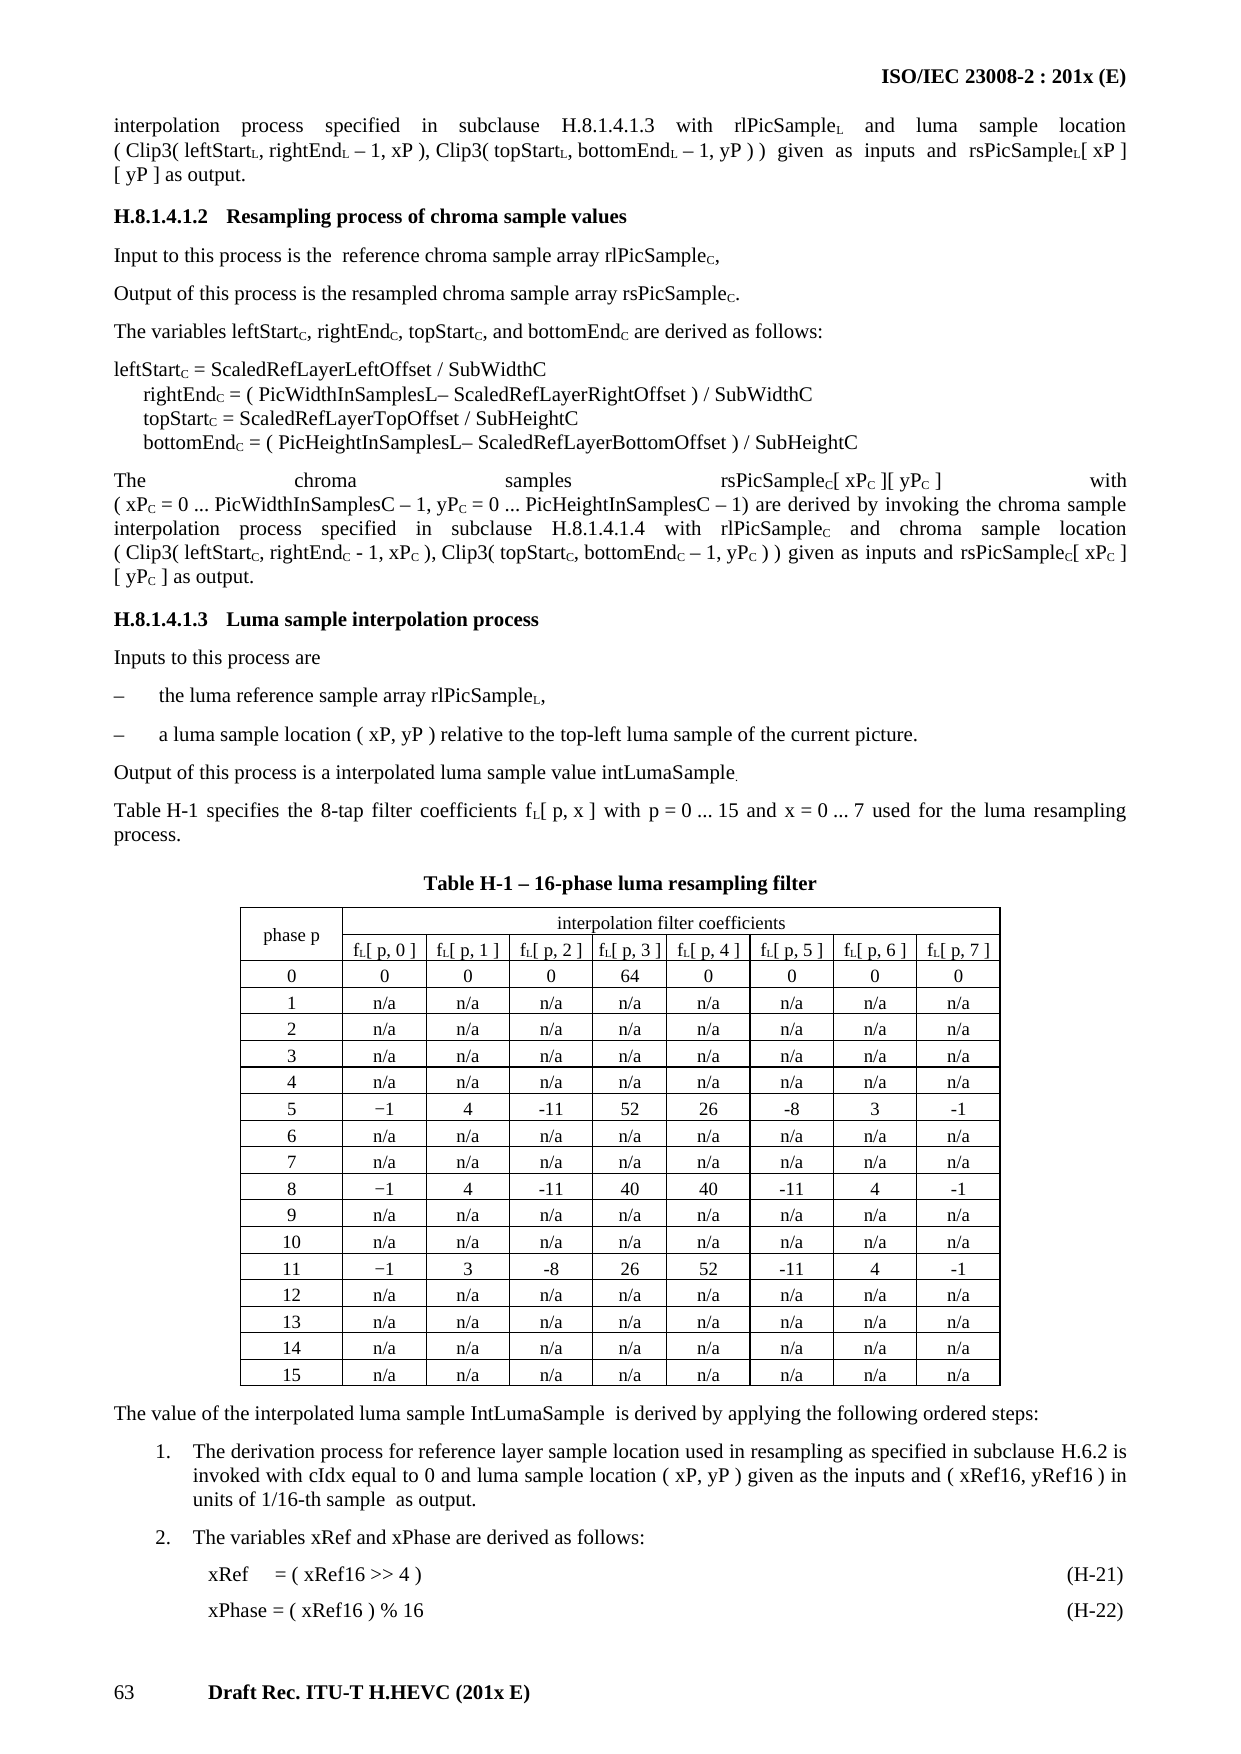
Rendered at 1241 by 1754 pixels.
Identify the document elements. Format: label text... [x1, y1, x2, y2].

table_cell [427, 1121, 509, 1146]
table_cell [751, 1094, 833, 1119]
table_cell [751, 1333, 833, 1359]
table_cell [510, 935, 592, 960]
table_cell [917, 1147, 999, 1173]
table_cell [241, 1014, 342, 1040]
list The derivation process for reference layer sample location used in resampling as specified in subclause H.6.2 is invoked with cIdx equal to 0 and luma sample location ( xP, yP ) given as the inputs and ( xRef16, yRef16 ) in units of 1/16-th sample as output. [155, 1439, 1127, 1511]
text – the luma reference sample array rlPicSampleL, [113, 683, 1127, 707]
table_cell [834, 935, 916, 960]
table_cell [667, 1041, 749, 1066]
list The variables xRef and xPhase are derived as follows: [155, 1525, 1127, 1549]
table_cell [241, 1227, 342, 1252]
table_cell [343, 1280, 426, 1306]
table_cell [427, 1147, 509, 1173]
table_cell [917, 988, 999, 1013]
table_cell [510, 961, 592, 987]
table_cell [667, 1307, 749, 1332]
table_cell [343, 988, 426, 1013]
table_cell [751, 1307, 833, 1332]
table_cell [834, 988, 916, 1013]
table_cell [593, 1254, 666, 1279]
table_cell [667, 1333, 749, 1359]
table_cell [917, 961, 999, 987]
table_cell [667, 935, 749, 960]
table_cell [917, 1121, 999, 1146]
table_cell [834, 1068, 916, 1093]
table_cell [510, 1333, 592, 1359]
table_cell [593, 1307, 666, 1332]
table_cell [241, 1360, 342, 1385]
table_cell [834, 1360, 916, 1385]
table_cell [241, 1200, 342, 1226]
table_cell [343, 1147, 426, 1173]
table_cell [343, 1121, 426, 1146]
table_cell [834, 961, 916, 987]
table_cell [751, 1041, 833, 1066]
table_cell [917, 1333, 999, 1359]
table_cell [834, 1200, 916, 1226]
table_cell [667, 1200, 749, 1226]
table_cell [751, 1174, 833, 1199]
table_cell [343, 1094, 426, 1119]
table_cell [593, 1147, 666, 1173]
text xPhase = ( xRef16 ) % 16 (H-22) [208, 1598, 1127, 1622]
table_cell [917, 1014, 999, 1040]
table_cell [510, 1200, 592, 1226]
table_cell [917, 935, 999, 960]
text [113, 113, 1127, 186]
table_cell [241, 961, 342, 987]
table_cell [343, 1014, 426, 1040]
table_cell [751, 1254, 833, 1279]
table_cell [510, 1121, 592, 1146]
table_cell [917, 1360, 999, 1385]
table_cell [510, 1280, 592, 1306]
table_header interpolation filter coefficients [343, 908, 999, 934]
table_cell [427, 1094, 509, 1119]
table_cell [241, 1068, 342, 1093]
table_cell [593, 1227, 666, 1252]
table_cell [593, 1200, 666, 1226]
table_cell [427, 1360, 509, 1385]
text xRef = ( xRef16 >> 4 ) (H-21) [208, 1562, 1127, 1586]
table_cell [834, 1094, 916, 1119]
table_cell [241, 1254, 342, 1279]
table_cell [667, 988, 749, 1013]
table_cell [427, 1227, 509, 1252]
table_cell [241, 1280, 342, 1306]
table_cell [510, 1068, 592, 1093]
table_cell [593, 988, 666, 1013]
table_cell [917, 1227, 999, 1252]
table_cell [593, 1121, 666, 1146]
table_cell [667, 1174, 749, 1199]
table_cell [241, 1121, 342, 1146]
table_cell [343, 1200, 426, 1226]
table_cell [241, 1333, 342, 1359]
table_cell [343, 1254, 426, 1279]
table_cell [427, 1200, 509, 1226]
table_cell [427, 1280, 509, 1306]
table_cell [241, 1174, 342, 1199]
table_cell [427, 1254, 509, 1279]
table_header phase p [241, 908, 342, 960]
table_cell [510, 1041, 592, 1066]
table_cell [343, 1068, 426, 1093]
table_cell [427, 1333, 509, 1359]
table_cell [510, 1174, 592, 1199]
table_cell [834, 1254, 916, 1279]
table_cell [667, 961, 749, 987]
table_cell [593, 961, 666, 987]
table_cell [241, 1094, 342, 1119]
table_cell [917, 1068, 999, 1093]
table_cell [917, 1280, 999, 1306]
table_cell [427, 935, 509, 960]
text – a luma sample location ( xP, yP ) relative to the top-left luma sample of the current picture. [113, 722, 1127, 746]
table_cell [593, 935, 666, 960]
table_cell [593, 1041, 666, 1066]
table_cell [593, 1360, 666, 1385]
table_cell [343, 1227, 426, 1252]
text Output of this process is a interpolated luma sample value intLumaSample. [113, 760, 1127, 784]
text leftStartC = ScaledRefLayerLeftOffset / SubWidthC rightEndC = ( PicWidthInSamplesL– ScaledRefLayerRightOffset ) / SubWidthC topStartC = ScaledRefLayerTopOffset / SubHeightC bottomEndC = ( PicHeightInSamplesL– ScaledRefLayerBottomOffset ) / SubHeightC [113, 357, 1127, 454]
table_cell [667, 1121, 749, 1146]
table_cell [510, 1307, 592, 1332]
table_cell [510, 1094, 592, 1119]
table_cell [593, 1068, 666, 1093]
text Output of this process is the resampled chroma sample array rsPicSampleC. [113, 281, 1127, 305]
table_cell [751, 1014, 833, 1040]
text The value of the interpolated luma sample IntLumaSample is derived by applying the following ordered steps: [113, 1400, 1127, 1424]
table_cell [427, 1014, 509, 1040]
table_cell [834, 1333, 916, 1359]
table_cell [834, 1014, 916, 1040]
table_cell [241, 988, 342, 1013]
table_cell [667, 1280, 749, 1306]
text Resampling process of chroma sample values [113, 204, 1127, 228]
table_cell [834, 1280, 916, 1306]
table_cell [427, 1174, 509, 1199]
text Luma sample interpolation process [113, 607, 1127, 631]
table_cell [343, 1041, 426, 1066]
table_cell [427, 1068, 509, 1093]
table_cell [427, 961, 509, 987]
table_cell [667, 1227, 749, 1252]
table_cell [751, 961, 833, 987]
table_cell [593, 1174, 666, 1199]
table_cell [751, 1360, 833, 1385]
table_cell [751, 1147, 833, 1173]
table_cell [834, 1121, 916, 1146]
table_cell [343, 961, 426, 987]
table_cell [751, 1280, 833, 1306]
list Table H-1 specifies the 8-tap filter coefficients fL[ p, x ] with p = 0 ... 15 and x = 0 ... 7 used for the luma resampling process. [113, 798, 1127, 846]
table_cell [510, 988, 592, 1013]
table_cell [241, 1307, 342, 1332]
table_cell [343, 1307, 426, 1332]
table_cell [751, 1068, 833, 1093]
text Input to this process is the reference chroma sample array rlPicSampleC, [113, 243, 1127, 267]
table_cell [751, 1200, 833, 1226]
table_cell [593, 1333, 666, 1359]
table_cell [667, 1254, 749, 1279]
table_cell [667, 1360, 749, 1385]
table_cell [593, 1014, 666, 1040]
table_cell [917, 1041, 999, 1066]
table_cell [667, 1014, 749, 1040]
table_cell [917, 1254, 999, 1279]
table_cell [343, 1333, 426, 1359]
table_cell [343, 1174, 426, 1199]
text The variables leftStartC, rightEndC, topStartC, and bottomEndC are derived as follows: [113, 319, 1127, 343]
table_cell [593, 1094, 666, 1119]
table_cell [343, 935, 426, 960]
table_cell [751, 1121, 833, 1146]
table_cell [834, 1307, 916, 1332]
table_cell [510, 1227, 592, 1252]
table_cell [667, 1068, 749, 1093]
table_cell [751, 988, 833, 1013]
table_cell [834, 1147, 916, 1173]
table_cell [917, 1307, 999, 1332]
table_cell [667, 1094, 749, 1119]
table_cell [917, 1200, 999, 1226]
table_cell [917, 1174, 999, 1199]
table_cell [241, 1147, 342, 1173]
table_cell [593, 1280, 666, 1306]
text The chroma samples rsPicSampleC[ xPC ][ yPC ] with ( xPC = 0 ... PicWidthInSamplesC – 1, yPC = 0 ... PicHeightInSamplesC – 1) are derived by invoking the chroma sample interpolation process specified in subclause H.8.1.4.1.4 with rlPicSampleC and chroma sample location ( Clip3( leftStartC, rightEndC - 1, xPC ), Clip3( topStartC, bottomEndC – 1, yPC ) ) given as inputs and rsPicSampleC[ xPC ][ yPC ] as output. [113, 468, 1127, 588]
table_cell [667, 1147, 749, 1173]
text Inputs to this process are [113, 645, 1127, 669]
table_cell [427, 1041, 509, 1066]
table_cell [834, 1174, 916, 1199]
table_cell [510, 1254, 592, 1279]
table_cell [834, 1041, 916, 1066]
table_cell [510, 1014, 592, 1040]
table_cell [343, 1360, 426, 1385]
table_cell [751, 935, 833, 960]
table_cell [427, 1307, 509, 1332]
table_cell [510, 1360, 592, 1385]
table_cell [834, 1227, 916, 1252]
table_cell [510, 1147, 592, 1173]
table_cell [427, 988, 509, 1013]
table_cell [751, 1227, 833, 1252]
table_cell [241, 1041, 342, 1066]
text Table H-1 – 16-phase luma resampling filter [113, 871, 1127, 895]
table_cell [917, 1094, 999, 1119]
